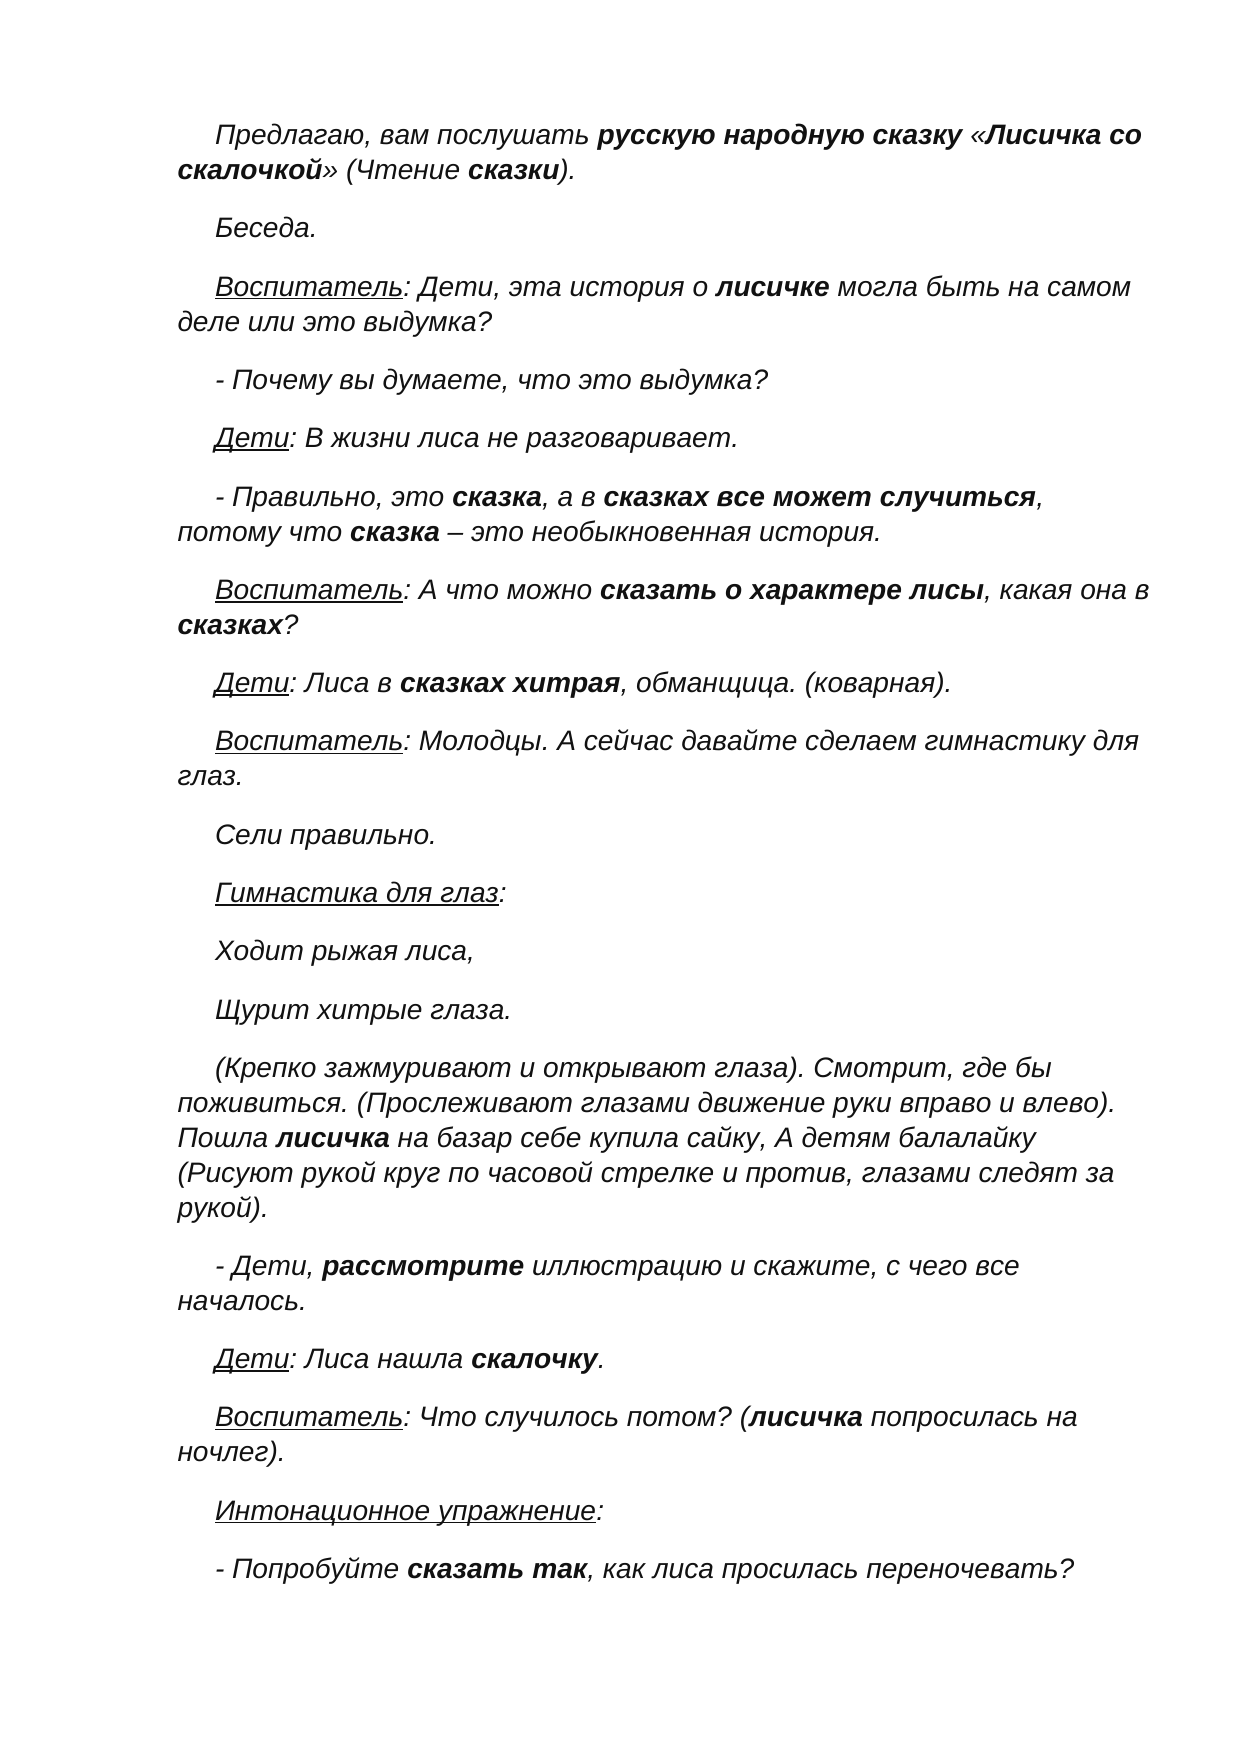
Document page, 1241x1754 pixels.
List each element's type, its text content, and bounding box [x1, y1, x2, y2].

text Гимнастика для глаз: [177, 876, 1152, 908]
text - Дети, рассмотрите иллюстрацию и скажите, с чего все началось. [177, 1249, 1152, 1316]
text Воспитатель: Молодцы. А сейчас давайте сделаем гимнастику для глаз. [177, 724, 1152, 792]
text Воспитатель: Что случилось потом? (лисичка попросилась на ночлег). [177, 1400, 1152, 1468]
text Воспитатель: Дети, эта история о лисичке могла быть на самом деле или это выдумка? [177, 270, 1152, 337]
text Воспитатель: А что можно сказать о характере лисы, какая она в сказках? [177, 573, 1152, 640]
text (Крепко зажмуривают и открывают глаза). Смотрит, где бы поживиться. (Прослеживают глазами движение руки вправо и влево). Пошла лисичка на базар себе купила сайку, А детям балалайку (Рисуют рукой круг по часовой стрелке и против, глазами следят за рукой). [177, 1051, 1152, 1223]
text Дети: Лиса в сказках хитрая, обманщица. (коварная). [177, 666, 1152, 698]
text Дети: Лиса нашла скалочку. [177, 1342, 1152, 1374]
text Беседа. [177, 211, 1152, 244]
text Щурит хитрые глаза. [177, 993, 1152, 1025]
text - Почему вы думаете, что это выдумка? [177, 363, 1152, 395]
text Дети: В жизни лиса не разговаривает. [177, 421, 1152, 454]
text - Правильно, это сказка, а в сказках все может случиться, потому что сказка – это необыкновенная история. [177, 479, 1152, 547]
text - Попробуйте сказать так, как лиса просилась переночевать? [177, 1552, 1152, 1584]
text Ходит рыжая лиса, [177, 934, 1152, 967]
text Предлагаю, вам послушать русскую народную сказку «Лисичка со скалочкой» (Чтение сказки). [177, 118, 1152, 185]
text Интонационное упражнение: [177, 1494, 1152, 1526]
text Сели правильно. [177, 818, 1152, 850]
